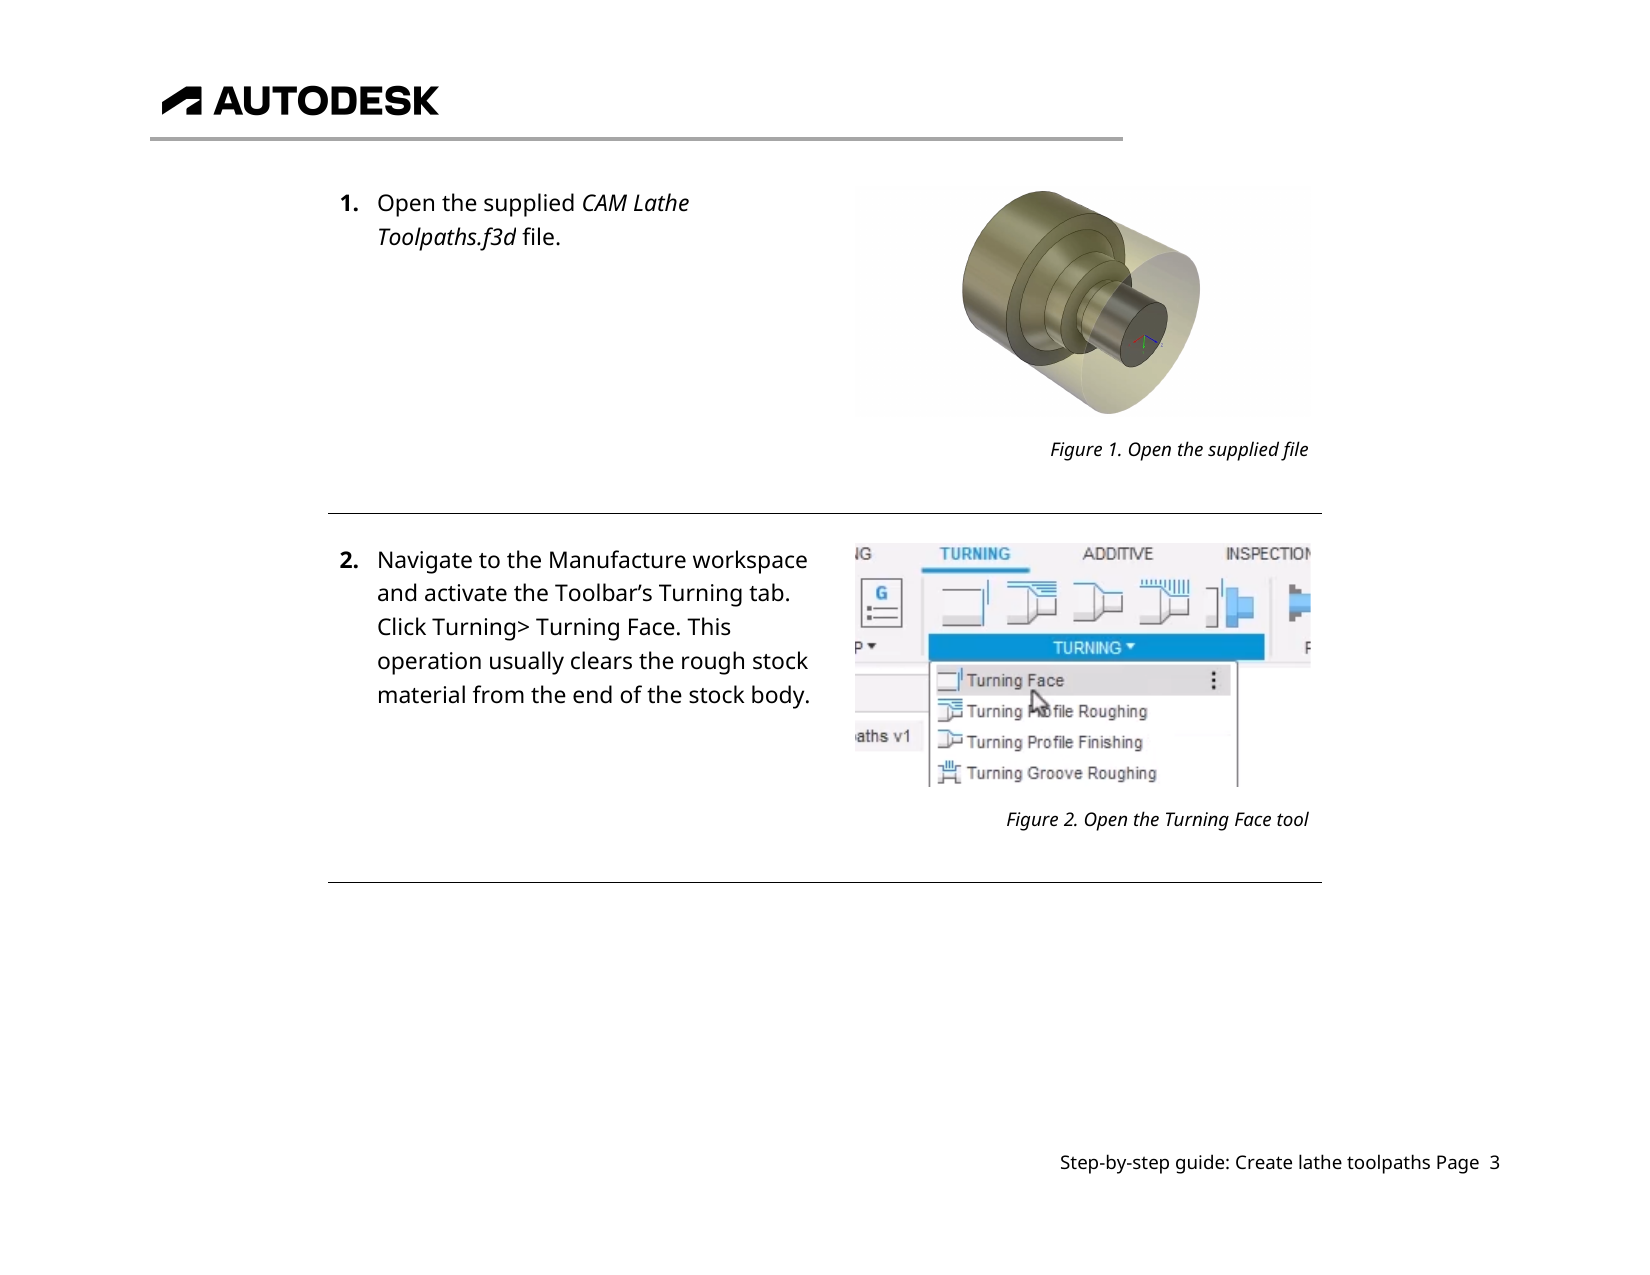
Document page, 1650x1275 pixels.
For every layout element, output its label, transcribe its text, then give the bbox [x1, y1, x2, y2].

table_cell Navigate to the Manufacture workspace and activate the Toolbar’s Turning tab. Click Turning> Turning Face. This operation usually clears the rough stock material from the end of the stock body. [328, 514, 844, 882]
table_cell Figure 2. Open the Turning Face tool [844, 514, 1322, 882]
picture [150, 75, 451, 127]
picture [855, 543, 1311, 787]
table_header Figure 1. Open the supplied file [844, 157, 1322, 512]
picture [855, 186, 1311, 417]
table_header Open the supplied CAM Lathe Toolpaths.f3d file. [328, 157, 844, 512]
